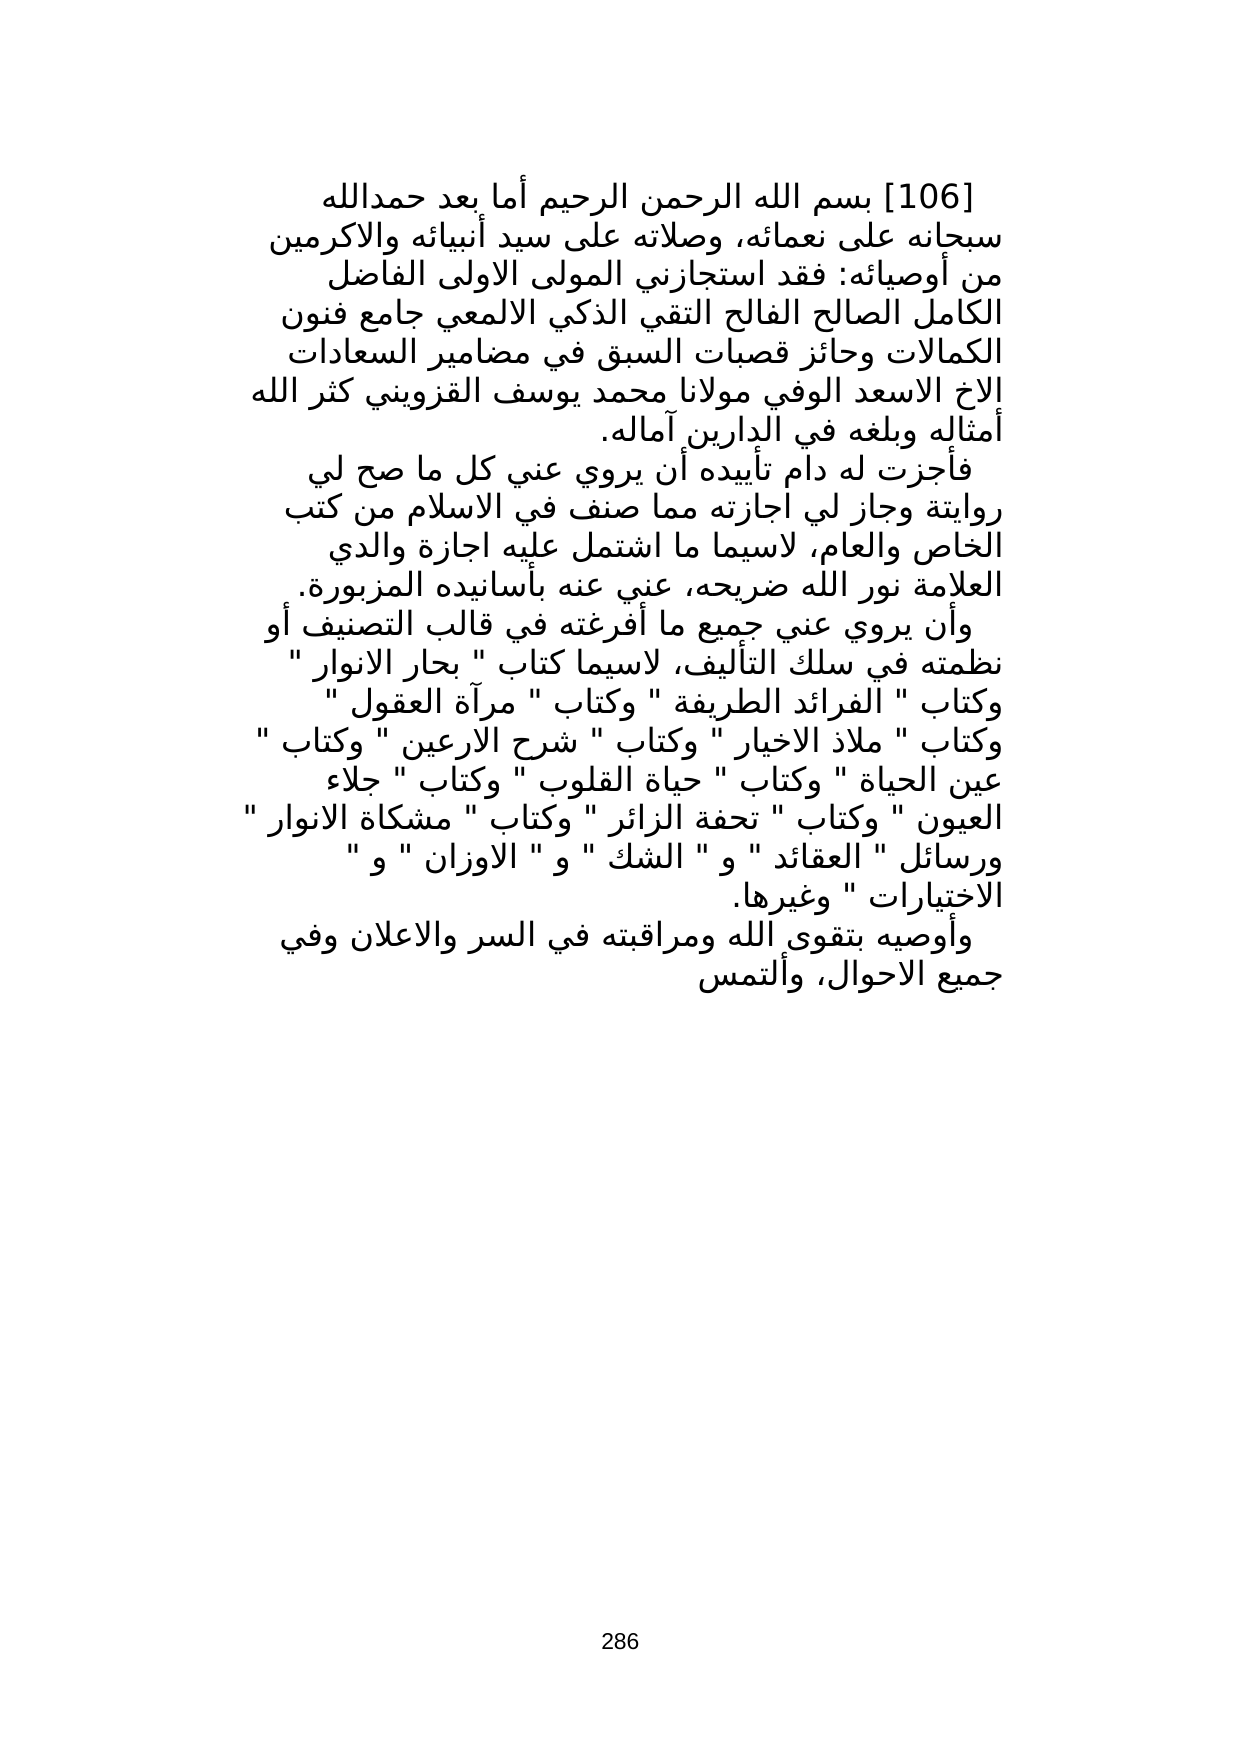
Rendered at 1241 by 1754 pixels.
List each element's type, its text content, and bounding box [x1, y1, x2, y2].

text وأن يروي عني جميع ما أفرغته في قالب التصنيف أو نظمته في سلك التأليف، لاسيما كتاب " بحار الانوار " وكتاب " الفرائد الطريفة " وكتاب " مرآة العقول " وكتاب " ملاذ الاخيار " وكتاب " شرح الارعين " وكتاب " عين الحياة " وكتاب " حياة القلوب " وكتاب " جلاء العيون " وكتاب " تحفة الزائر " وكتاب " مشكاة الانوار " ورسائل " العقائد " و " الشك " و " الاوزان " و " الاختيارات " وغيرها. [236, 604, 1004, 915]
text فأجزت له دام تأييده أن يروي عني كل ما صح لي روايتة وجاز لي اجازته مما صنف في الاسلام من كتب الخاص والعام، لاسيما ما اشتمل عليه اجازة والدي العلامة نور الله ضريحه، عني عنه بأسانيده المزبورة. [236, 449, 1004, 604]
text وأوصيه بتقوى الله ومراقبته في السر والاعلان وفي جميع الاحوال، وألتمس [236, 915, 1004, 993]
text [106] بسم الله الرحمن الرحيم أما بعد حمدالله سبحانه على نعمائه، وصلاته على سيد أنبيائه والاكرمين من أوصيائه: فقد استجازني المولى الاولى الفاضل الكامل الصالح الفالح التقي الذكي الالمعي جامع فنون الكمالات وحائز قصبات السبق في مضامير السعادات الاخ الاسعد الوفي مولانا محمد يوسف القزويني كثر الله أمثاله وبلغه في الدارين آماله. [236, 177, 1004, 449]
